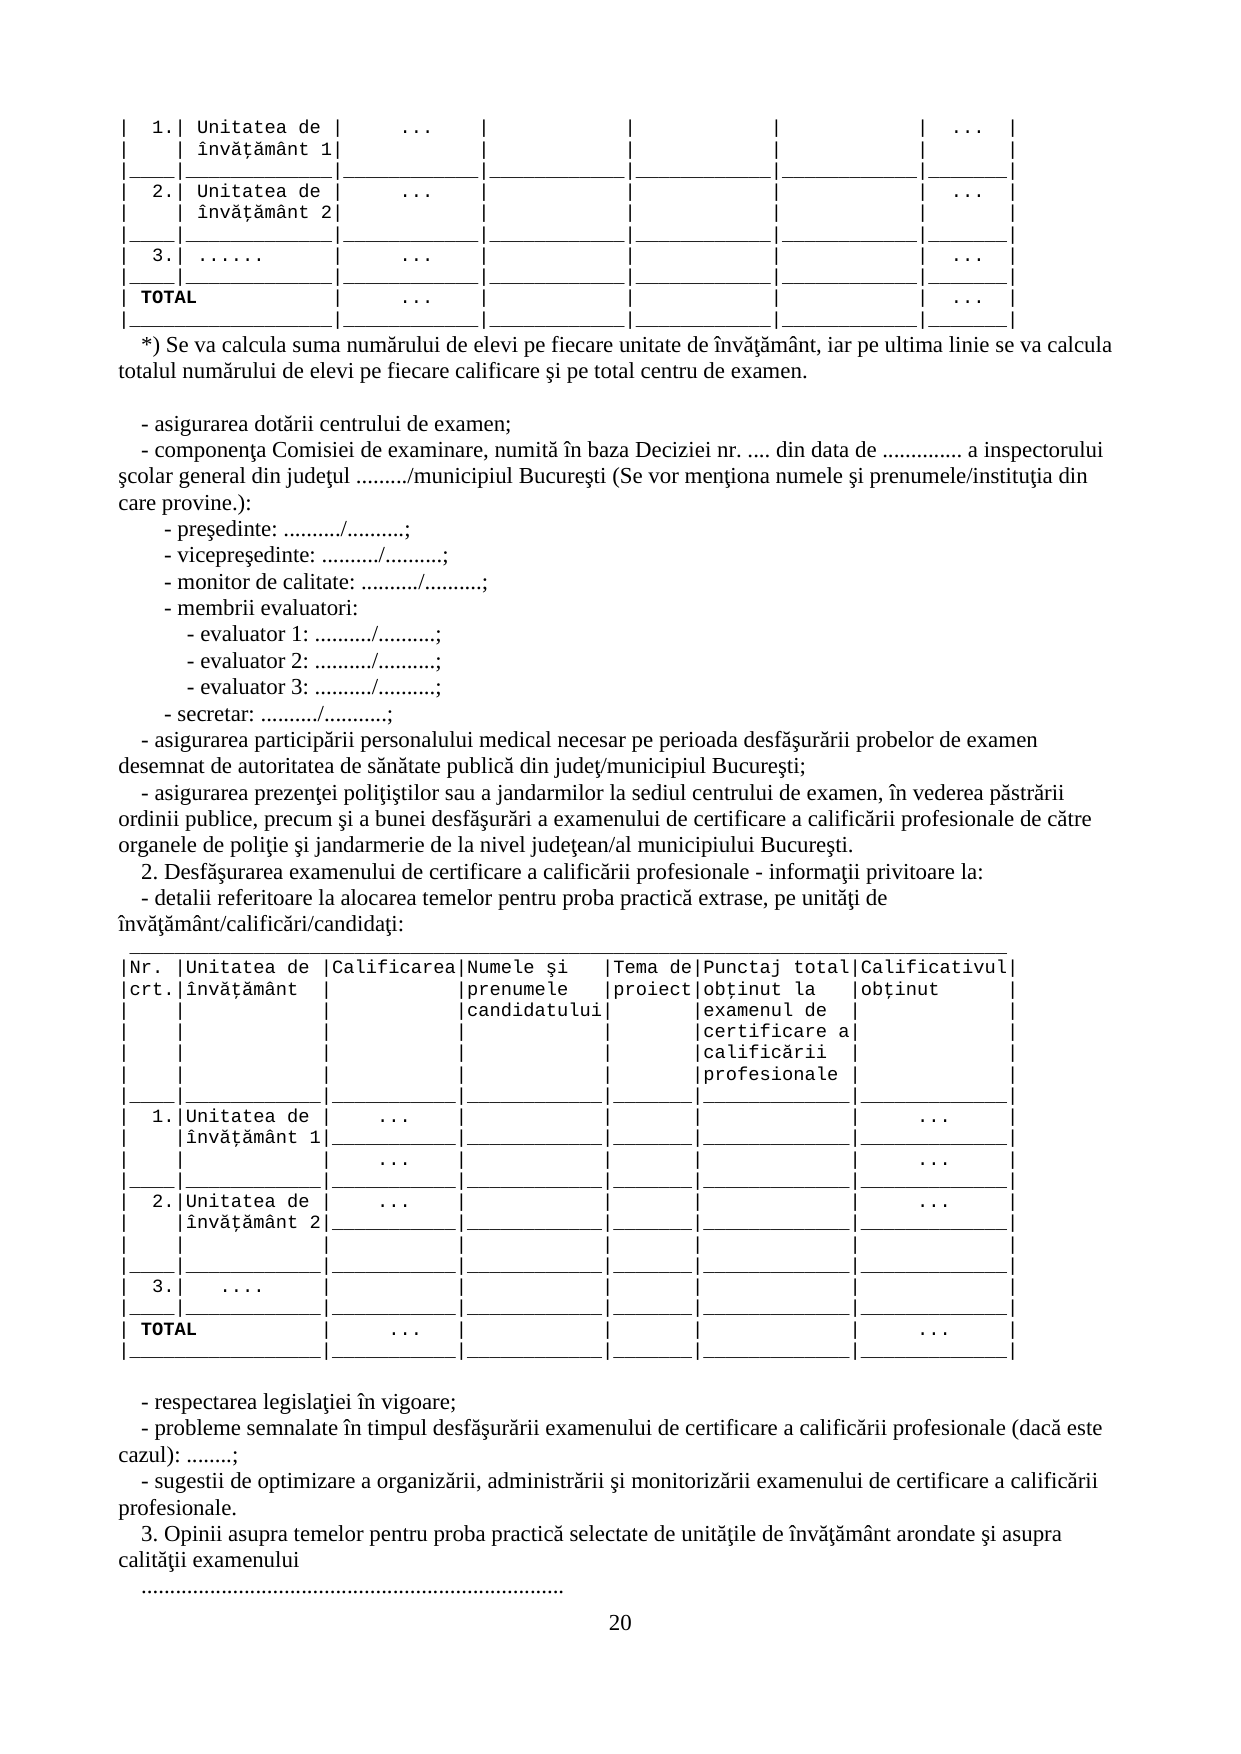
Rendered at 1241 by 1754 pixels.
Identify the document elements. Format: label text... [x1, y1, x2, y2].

text | | | | | | | | [118, 1234, 1122, 1256]
text | | | ... | | | | ... | [118, 1149, 1122, 1171]
text | | | | | |profesionale | | [118, 1064, 1122, 1086]
text - membrii evaluatori: [118, 594, 1122, 621]
text |____|____________|___________|____________|_______|_____________|_____________| [118, 1086, 1122, 1107]
text ______________________________________________________________________________ [118, 937, 1122, 958]
text |Nr. |Unitatea de |Calificarea|Numele şi |Tema de|Punctaj total|Calificativul| [118, 958, 1122, 979]
text | 3.| .... | | | | | | [118, 1277, 1122, 1298]
text - sugestii de optimizare a organizării, administrării şi monitorizării examenului de certificare a calificării profesionale. [118, 1467, 1122, 1520]
text - secretar: ........../...........; [118, 699, 1122, 726]
text - componenţa Comisiei de examinare, numită în baza Deciziei nr. .... din data de .............. a inspectorului şcolar general din judeţul ........./municipiul Bucureşti (Se vor menţiona numele şi prenumele/instituţia din care provine.): [118, 436, 1122, 515]
text |__________________|____________|____________|____________|____________|_______| [118, 309, 1122, 331]
text - probleme semnalate în timpul desfăşurării examenului de certificare a calificării profesionale (dacă este cazul): ........; [118, 1414, 1122, 1467]
text | 1.| Unitatea de | ... | | | | ... | [118, 118, 1122, 139]
text | | | | | |certificare a| | [118, 1022, 1122, 1043]
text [118, 1573, 1122, 1599]
text |_________________|___________|____________|_______|_____________|_____________| [118, 1341, 1122, 1362]
text | 3.| ...... | ... | | | | ... | [118, 246, 1122, 267]
text - monitor de calitate: ........../..........; [118, 568, 1122, 594]
text - evaluator 1: ........../..........; [118, 621, 1122, 647]
text | TOTAL | ... | | | | ... | [118, 1319, 1122, 1341]
text *) Se va calcula suma numărului de elevi pe fiecare unitate de învăţământ, iar pe ultima linie se va calcula totalul numărului de elevi pe fiecare calificare şi pe total centru de examen. [118, 331, 1122, 383]
text - vicepreşedinte: ........../..........; [118, 541, 1122, 568]
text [118, 161, 1122, 182]
text |crt.|învăţământ | |prenumele |proiect|obţinut la |obţinut | [118, 979, 1122, 1001]
text | 1.|Unitatea de | ... | | | | ... | [118, 1107, 1122, 1128]
text - respectarea legislaţiei în vigoare; [118, 1388, 1122, 1414]
text |____|____________|___________|____________|_______|_____________|_____________| [118, 1256, 1122, 1277]
text 2. Desfăşurarea examenului de certificare a calificării profesionale - informaţii privitoare la: [118, 858, 1122, 884]
text |____|____________|___________|____________|_______|_____________|_____________| [118, 1171, 1122, 1192]
text - asigurarea dotării centrului de examen; [118, 410, 1122, 436]
text - detalii referitoare la alocarea temelor pentru proba practică extrase, pe unităţi de învăţământ/calificări/candidaţi: [118, 884, 1122, 937]
text - evaluator 3: ........../..........; [118, 673, 1122, 699]
text - preşedinte: ........../..........; [118, 515, 1122, 541]
text - evaluator 2: ........../..........; [118, 647, 1122, 673]
text | 2.|Unitatea de | ... | | | | ... | [118, 1192, 1122, 1213]
text | | învăţământ 2| | | | | | [118, 203, 1122, 224]
text | |învăţământ 2|___________|____________|_______|_____________|_____________| [118, 1213, 1122, 1234]
text | | învăţământ 1| | | | | | [118, 139, 1122, 161]
text - asigurarea participării personalului medical necesar pe perioada desfăşurării probelor de examen desemnat de autoritatea de sănătate publică din judeţ/municipiul Bucureşti; [118, 726, 1122, 779]
text | | | | | |calificării | | [118, 1043, 1122, 1064]
text 3. Opinii asupra temelor pentru proba practică selectate de unităţile de învăţământ arondate şi asupra calităţii examenului [118, 1520, 1122, 1573]
text |____|____________|___________|____________|_______|_____________|_____________| [118, 1298, 1122, 1319]
text | |învăţământ 1|___________|____________|_______|_____________|_____________| [118, 1128, 1122, 1149]
text |____|_____________|____________|____________|____________|____________|_______| [118, 267, 1122, 288]
text |____|_____________|____________|____________|____________|____________|_______| [118, 224, 1122, 246]
text | TOTAL | ... | | | | ... | [118, 288, 1122, 309]
text | 2.| Unitatea de | ... | | | | ... | [118, 182, 1122, 203]
text | | | |candidatului| |examenul de | | [118, 1001, 1122, 1022]
text - asigurarea prezenţei poliţiştilor sau a jandarmilor la sediul centrului de examen, în vederea păstrării ordinii publice, precum şi a bunei desfăşurări a examenului de certificare a calificării profesionale de către organele de poliţie şi jandarmerie de la nivel judeţean/al municipiului Bucureşti. [118, 779, 1122, 858]
